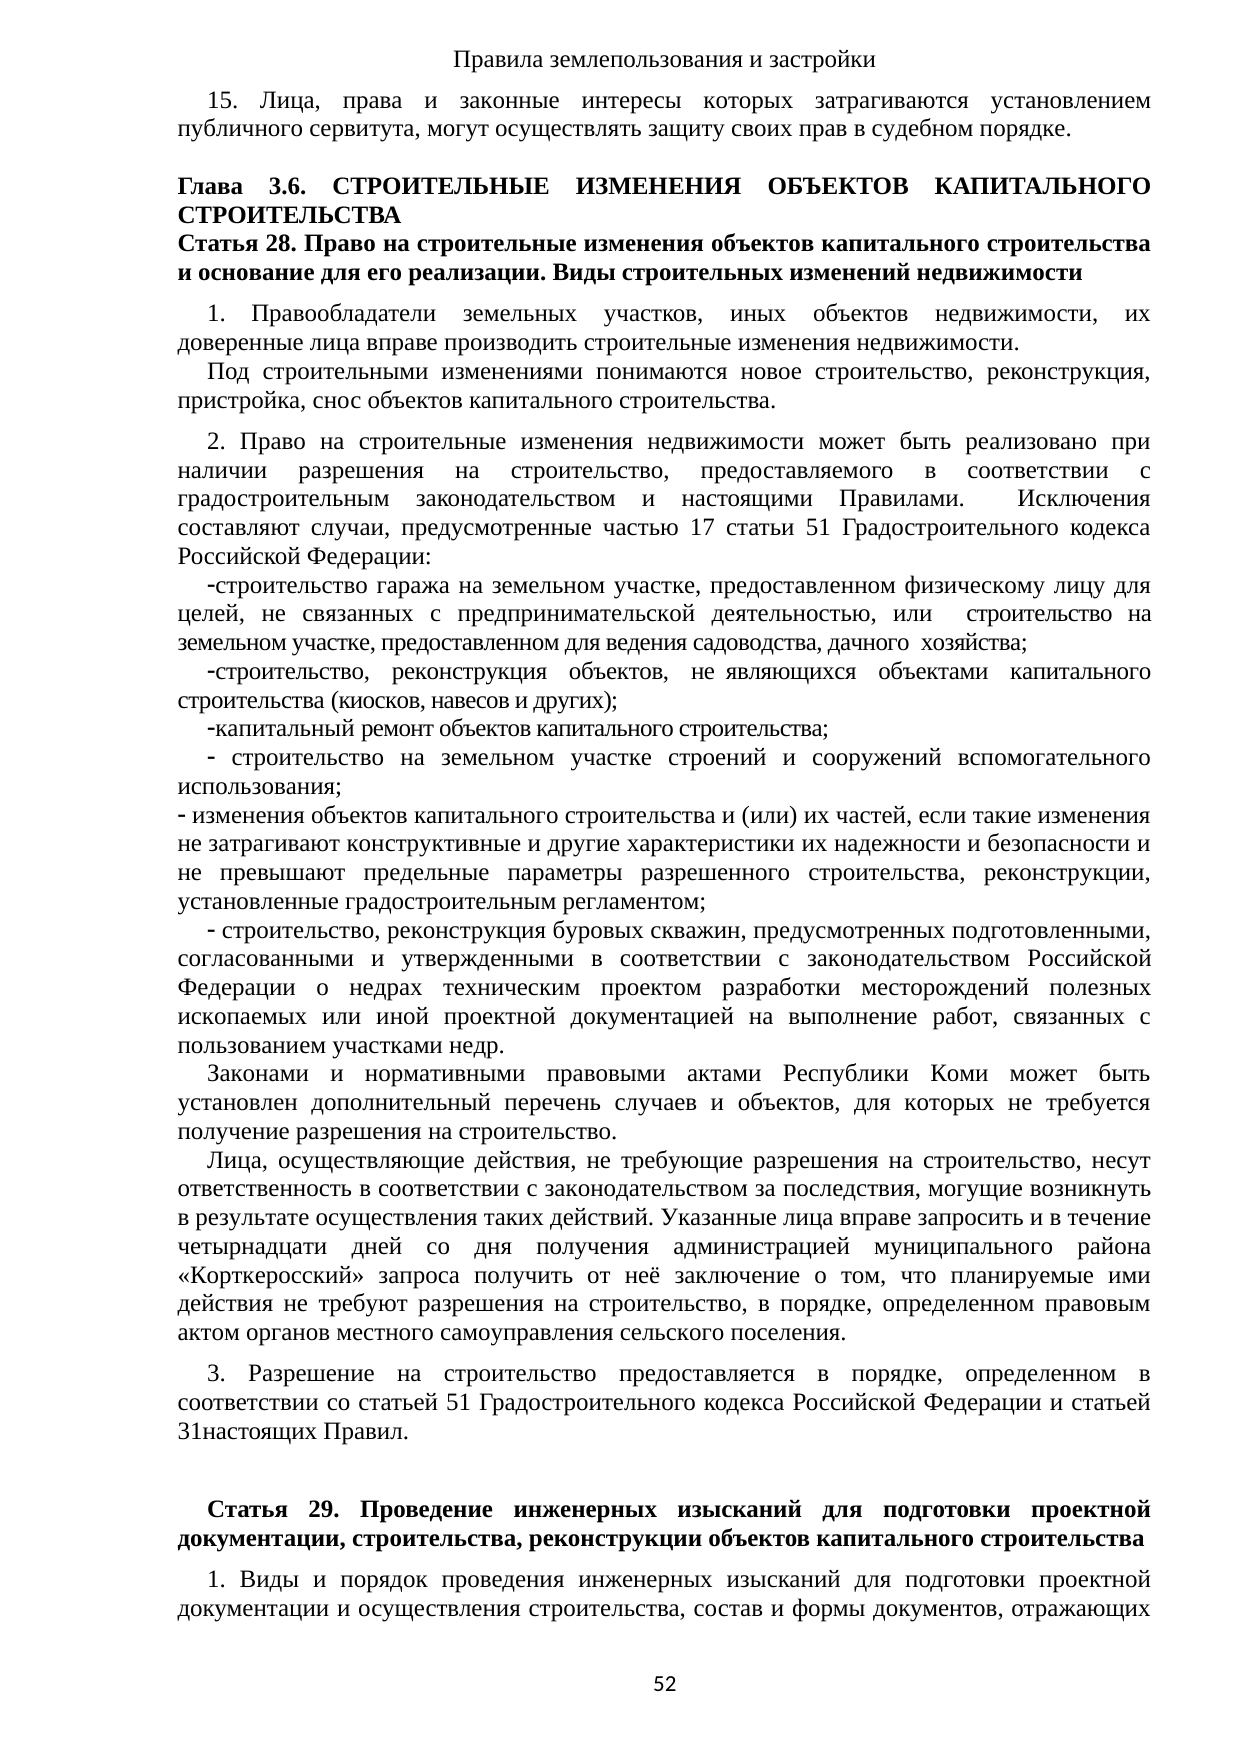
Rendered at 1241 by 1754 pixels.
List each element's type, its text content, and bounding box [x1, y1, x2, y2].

text 15. Лица, права и законные интересы которых затрагиваются установлением публичного сервитута, могут осуществлять защиту своих прав в судебном порядке. [177, 85, 1152, 142]
list Под строительными изменениями понимаются новое строительство, реконструкция, пристройка, снос объектов капитального строительства. [177, 356, 1152, 413]
text 3. Разрешение на строительство предоставляется в порядке, определенном в соответствии со статьей 51 Градостроительного кодекса Российской Федерации и статьей 31настоящих Правил. [177, 1358, 1152, 1445]
text Статья 28. Право на строительные изменения объектов капитального строительства и основание для его реализации. Виды строительных изменений недвижимости [177, 228, 1152, 286]
list Правообладатели земельных участков, иных объектов недвижимости, их доверенные лица вправе производить строительные изменения недвижимости. [177, 298, 1152, 356]
subtitle Статья 29. Проведение инженерных изысканий для подготовки проектной документации, строительства, реконструкции объектов капитального строительства [177, 1494, 1152, 1552]
text изменения объектов капитального строительства и (или) их частей, если такие изменения не затрагивают конструктивные и другие характеристики их надежности и безопасности и не превышают предельные параметры разрешенного строительства, реконструкции, установленные градостроительным регламентом; [177, 800, 1152, 915]
text строительство, реконструкция буровых скважин, предусмотренных подготовленными, согласованными и утвержденными в соответствии с законодательством Российской Федерации о недрах техническим проектом разработки месторождений полезных ископаемых или иной проектной документацией на выполнение работ, связанных с пользованием участками недр. [177, 915, 1152, 1058]
text Законами и нормативными правовыми актами Республики Коми может быть установлен дополнительный перечень случаев и объектов, для которых не требуется получение разрешения на строительство. [177, 1058, 1152, 1145]
text строительство, реконструкция объектов, не являющихся объектами капитального строительства (киосков, навесов и других); [177, 656, 1152, 713]
text 2. Право на строительные изменения недвижимости может быть реализовано при наличии разрешения на строительство, предоставляемого в соответствии с градостроительным законодательством и настоящими Правилами. Исключения составляют случаи, предусмотренные частью 17 статьи 51 Градостроительного кодекса Российской Федерации: [177, 426, 1152, 570]
text Лица, осуществляющие действия, не требующие разрешения на строительство, несут ответственность в соответствии с законодательством за последствия, могущие возникнуть в результате осуществления таких действий. Указанные лица вправе запросить и в течение четырнадцати дней со дня получения администрацией муниципального района «Корткеросский» запроса получить от неё заключение о том, что планируемые ими действия не требуют разрешения на строительство, в порядке, определенном правовым актом органов местного самоуправления сельского поселения. [177, 1145, 1152, 1346]
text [177, 1564, 1152, 1622]
text строительство гаража на земельном участке, предоставленном физическому лицу для целей, не связанных с предпринимательской деятельностью, или строительство на земельном участке, предоставленном для ведения садоводства, дачного хозяйства; [177, 570, 1152, 656]
text Глава 3.6. СТРОИТЕЛЬНЫЕ ИЗМЕНЕНИЯ ОБЪЕКТОВ КАПИТАЛЬНОГО СТРОИТЕЛЬСТВА [177, 171, 1152, 228]
text капитальный ремонт объектов капитального строительства; [177, 713, 1152, 742]
text строительство на земельном участке строений и сооружений вспомогательного использования; [177, 742, 1152, 800]
